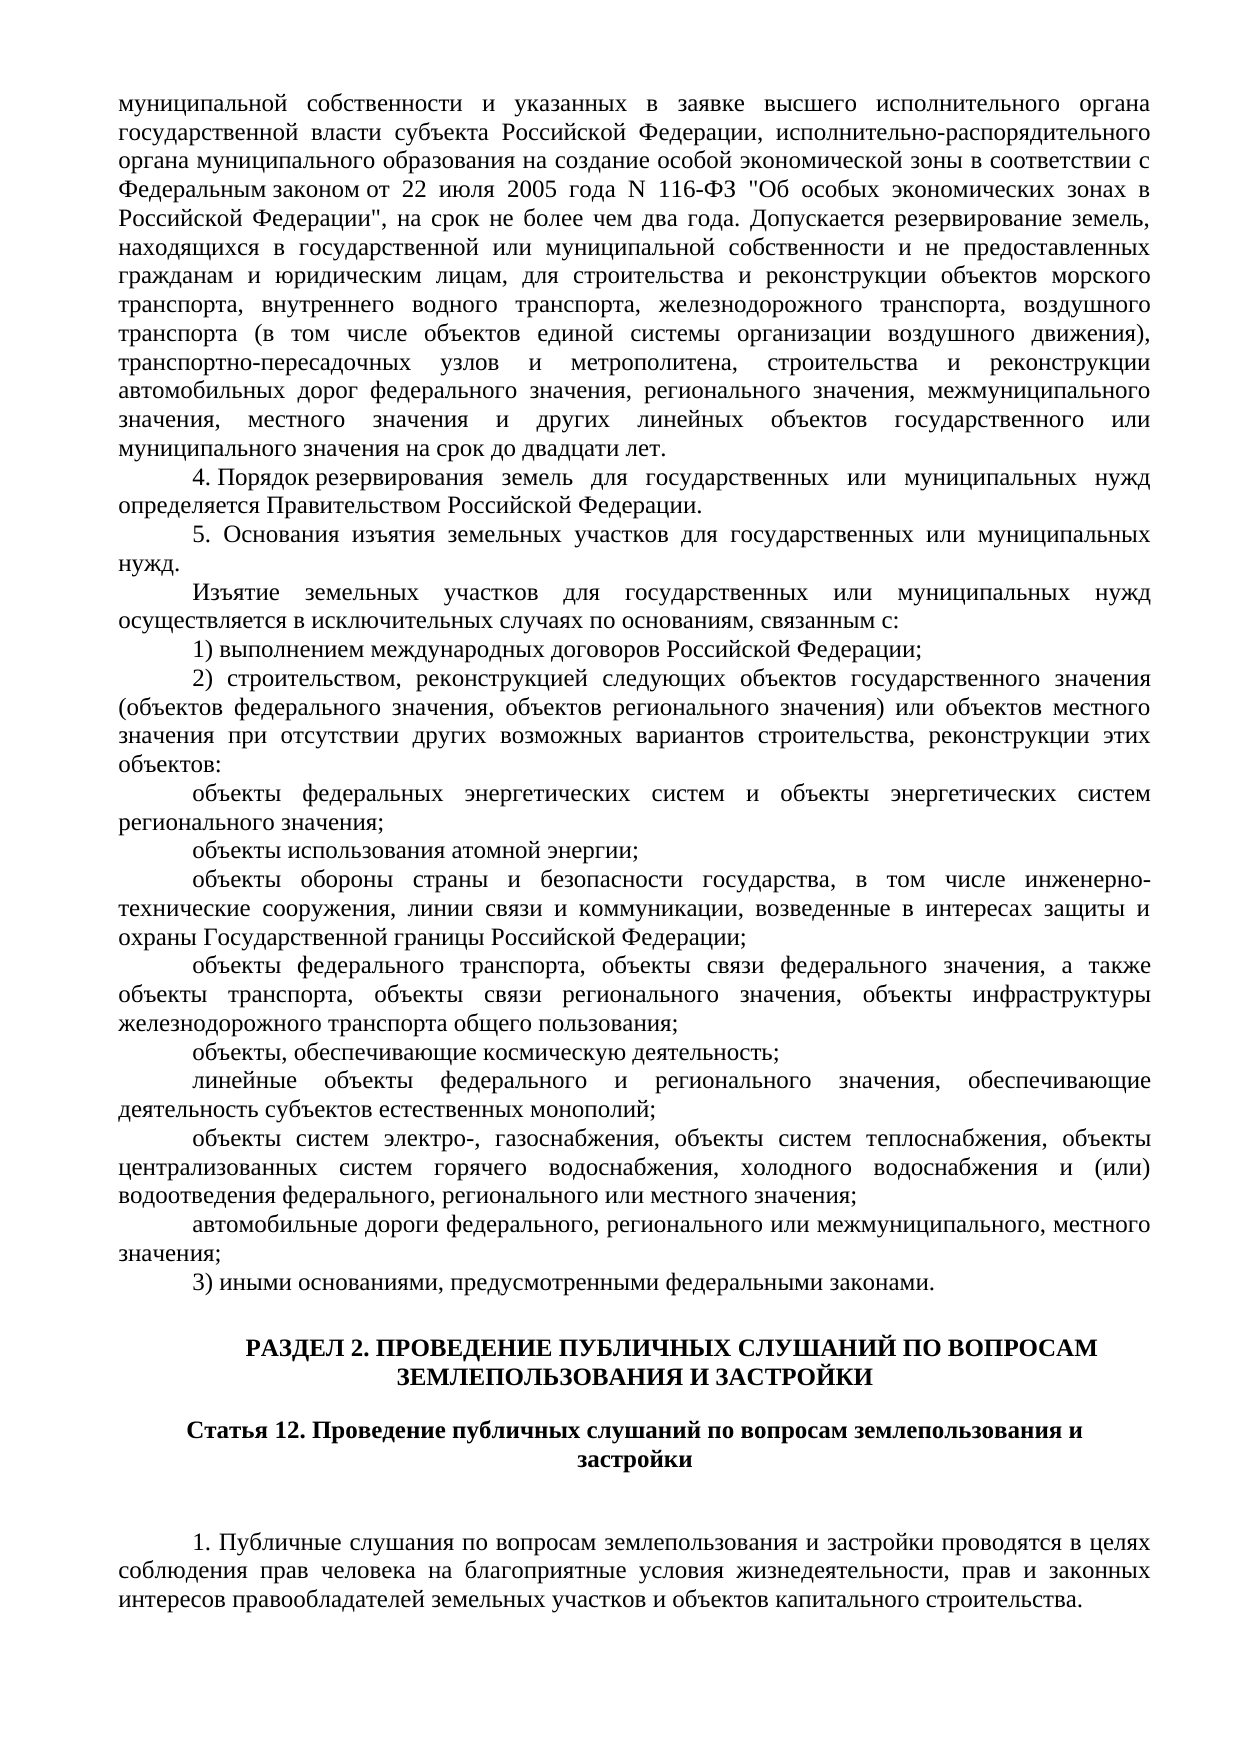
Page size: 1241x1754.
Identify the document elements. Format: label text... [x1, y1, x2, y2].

text объекты систем электро-, газоснабжения, объекты систем теплоснабжения, объекты централизованных систем горячего водоснабжения, холодного водоснабжения и (или) водоотведения федерального, регионального или местного значения; [118, 1123, 1152, 1209]
text 3) иными основаниями, предусмотренными федеральными законами. [118, 1267, 1152, 1295]
text 2) строительством, реконструкцией следующих объектов государственного значения (объектов федерального значения, объектов регионального значения) или объектов местного значения при отсутствии других возможных вариантов строительства, реконструкции этих объектов: [118, 663, 1152, 778]
text Изъятие земельных участков для государственных или муниципальных нужд осуществляется в исключительных случаях по основаниям, связанным с: [118, 577, 1152, 634]
text 1) выполнением международных договоров Российской Федерации; [118, 634, 1152, 663]
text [118, 88, 1152, 462]
text Статья 12. Проведение публичных слушаний по вопросам землепользования и застройки [130, 1415, 1140, 1473]
text 1. Публичные слушания по вопросам землепользования и застройки проводятся в целях соблюдения прав человека на благоприятные условия жизнедеятельности, прав и законных интересов правообладателей земельных участков и объектов капитального строительства. [118, 1527, 1152, 1613]
text объекты, обеспечивающие космическую деятельность; [118, 1037, 1152, 1065]
text линейные объекты федерального и регионального значения, обеспечивающие деятельность субъектов естественных монополий; [118, 1065, 1152, 1123]
text объекты использования атомной энергии; [118, 835, 1152, 864]
text автомобильные дороги федерального, регионального или межмуниципального, местного значения; [118, 1209, 1152, 1267]
text 4. Порядок резервирования земель для государственных или муниципальных нужд определяется Правительством Российской Федерации. [118, 462, 1152, 519]
text объекты федерального транспорта, объекты связи федерального значения, а также объекты транспорта, объекты связи регионального значения, объекты инфраструктуры железнодорожного транспорта общего пользования; [118, 950, 1152, 1037]
text объекты федеральных энергетических систем и объекты энергетических систем регионального значения; [118, 778, 1152, 835]
text 5. Основания изъятия земельных участков для государственных или муниципальных нужд. [118, 519, 1152, 577]
subtitle РАЗДЕЛ 2. ПРОВЕДЕНИЕ ПУБЛИЧНЫХ СЛУШАНИЙ ПО ВОПРОСАМ ЗЕМЛЕПОЛЬЗОВАНИЯ И ЗАСТРОЙКИ [118, 1333, 1152, 1390]
text объекты обороны страны и безопасности государства, в том числе инженерно-технические сооружения, линии связи и коммуникации, возведенные в интересах защиты и охраны Государственной границы Российской Федерации; [118, 864, 1152, 950]
